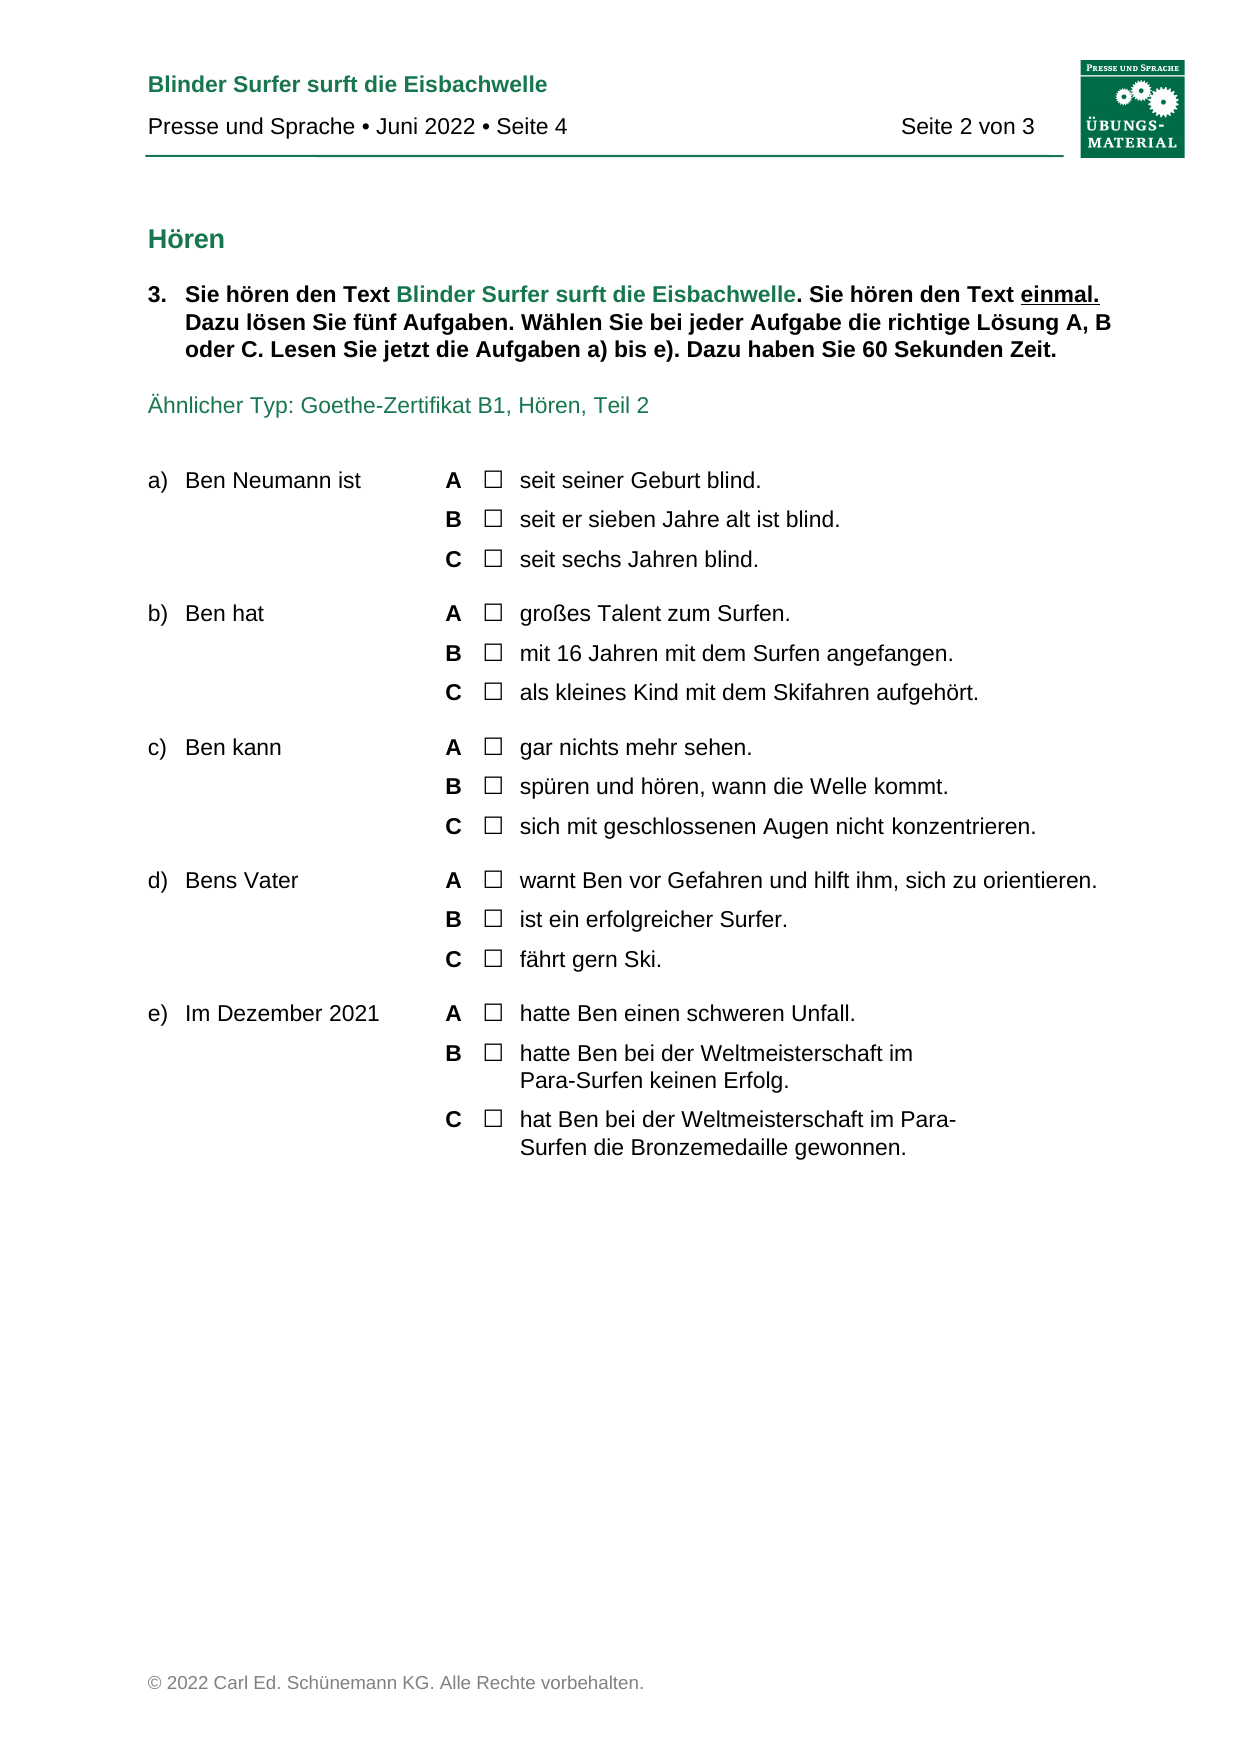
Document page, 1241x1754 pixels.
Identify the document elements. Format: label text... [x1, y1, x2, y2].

text Ähnlicher Typ: Goethe-Zertifikat B1, Hören, Teil 2 [148, 392, 1122, 419]
text B ☐ ist ein erfolgreicher Surfer. [148, 906, 1122, 933]
text d) Bens Vater A ☐ warnt Ben vor Gefahren und hilft ihm, sich zu orientieren. [148, 867, 1122, 894]
text C ☐ fährt gern Ski. [148, 946, 1122, 973]
text C ☐ seit sechs Jahren blind. [148, 546, 1122, 573]
text Hören [148, 227, 1122, 254]
text b) Ben hat A ☐ großes Talent zum Surfen. [148, 600, 1122, 627]
text 3. Sie hören den Text Blinder Surfer surft die Eisbachwelle. Sie hören den Text einmal. Dazu lösen Sie fünf Aufgaben. Wählen Sie bei jeder Aufgabe die richtige Lösung A, B oder C. Lesen Sie jetzt die Aufgaben a) bis e). Dazu haben Sie 60 Sekunden Zeit. [148, 281, 1122, 362]
text B ☐ hatte Ben bei der Weltmeisterschaft im Para-Surfen keinen Erfolg. [148, 1039, 1122, 1094]
text a) Ben Neumann ist A ☐ seit seiner Geburt blind. [148, 467, 1122, 494]
text c) Ben kann A ☐ gar nichts mehr sehen. [148, 733, 1122, 760]
text C ☐ als kleines Kind mit dem Skifahren aufgehört. [148, 679, 1122, 706]
text e) Im Dezember 2021 A ☐ hatte Ben einen schweren Unfall. [148, 1000, 1122, 1027]
text B ☐ spüren und hören, wann die Welle kommt. [148, 773, 1122, 800]
text C ☐ sich mit geschlossenen Augen nicht konzentrieren. [148, 812, 1122, 839]
text B ☐ mit 16 Jahren mit dem Surfen angefangen. [148, 639, 1122, 667]
picture [1080, 60, 1185, 158]
text C ☐ hat Ben bei der Weltmeisterschaft im Para- Surfen die Bronzemedaille gewonnen. [148, 1106, 1122, 1160]
text B ☐ seit er sieben Jahre alt ist blind. [148, 506, 1122, 533]
